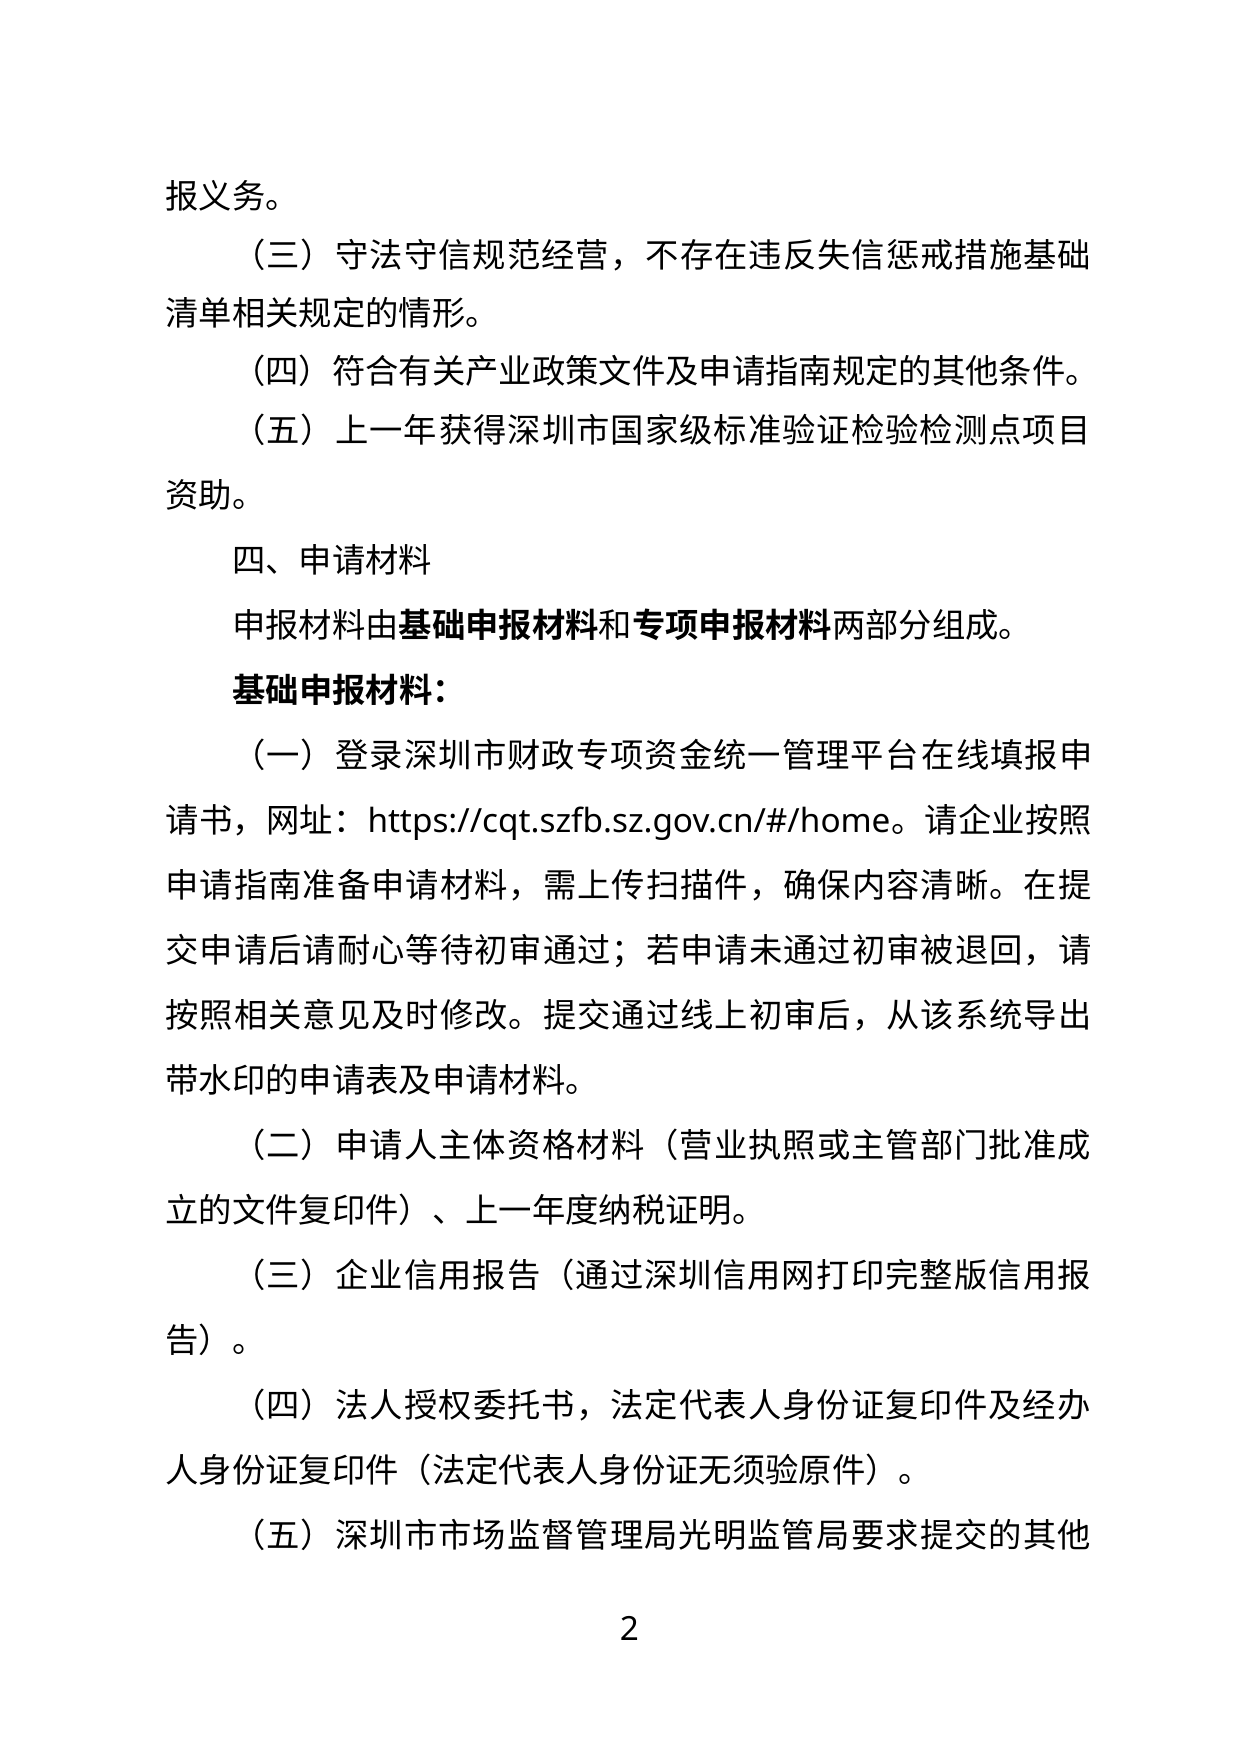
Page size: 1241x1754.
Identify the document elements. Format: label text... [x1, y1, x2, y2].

text 申报材料由基础申报材料和专项申报材料两部分组成。 [165, 590, 1093, 655]
text 四、申请材料 [165, 525, 1093, 590]
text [165, 1500, 1093, 1565]
text （二）申请人主体资格材料（营业执照或主管部门批准成立的文件复印件）、上一年度纳税证明。 [165, 1110, 1093, 1240]
text （五）上一年获得深圳市国家级标准验证检验检测点项目资助。 [165, 395, 1093, 525]
text （一）登录深圳市财政专项资金统一管理平台在线填报申请书，网址：https://cqt.szfb.sz.gov.cn/#/home。请企业按照申请指南准备申请材料，需上传扫描件，确保内容清晰。在提交申请后请耐心等待初审通过；若申请未通过初审被退回，请按照相关意见及时修改。提交通过线上初审后，从该系统导出带水印的申请表及申请材料。 [165, 720, 1093, 1110]
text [165, 162, 1093, 220]
text （四）法人授权委托书，法定代表人身份证复印件及经办人身份证复印件（法定代表人身份证无须验原件）。 [165, 1370, 1093, 1500]
text （三）守法守信规范经营，不存在违反失信惩戒措施基础清单相关规定的情形。 [165, 220, 1093, 337]
text （三）企业信用报告（通过深圳信用网打印完整版信用报告）。 [165, 1240, 1093, 1370]
text （四）符合有关产业政策文件及申请指南规定的其他条件。 [165, 337, 1093, 395]
text 基础申报材料： [165, 655, 1093, 720]
